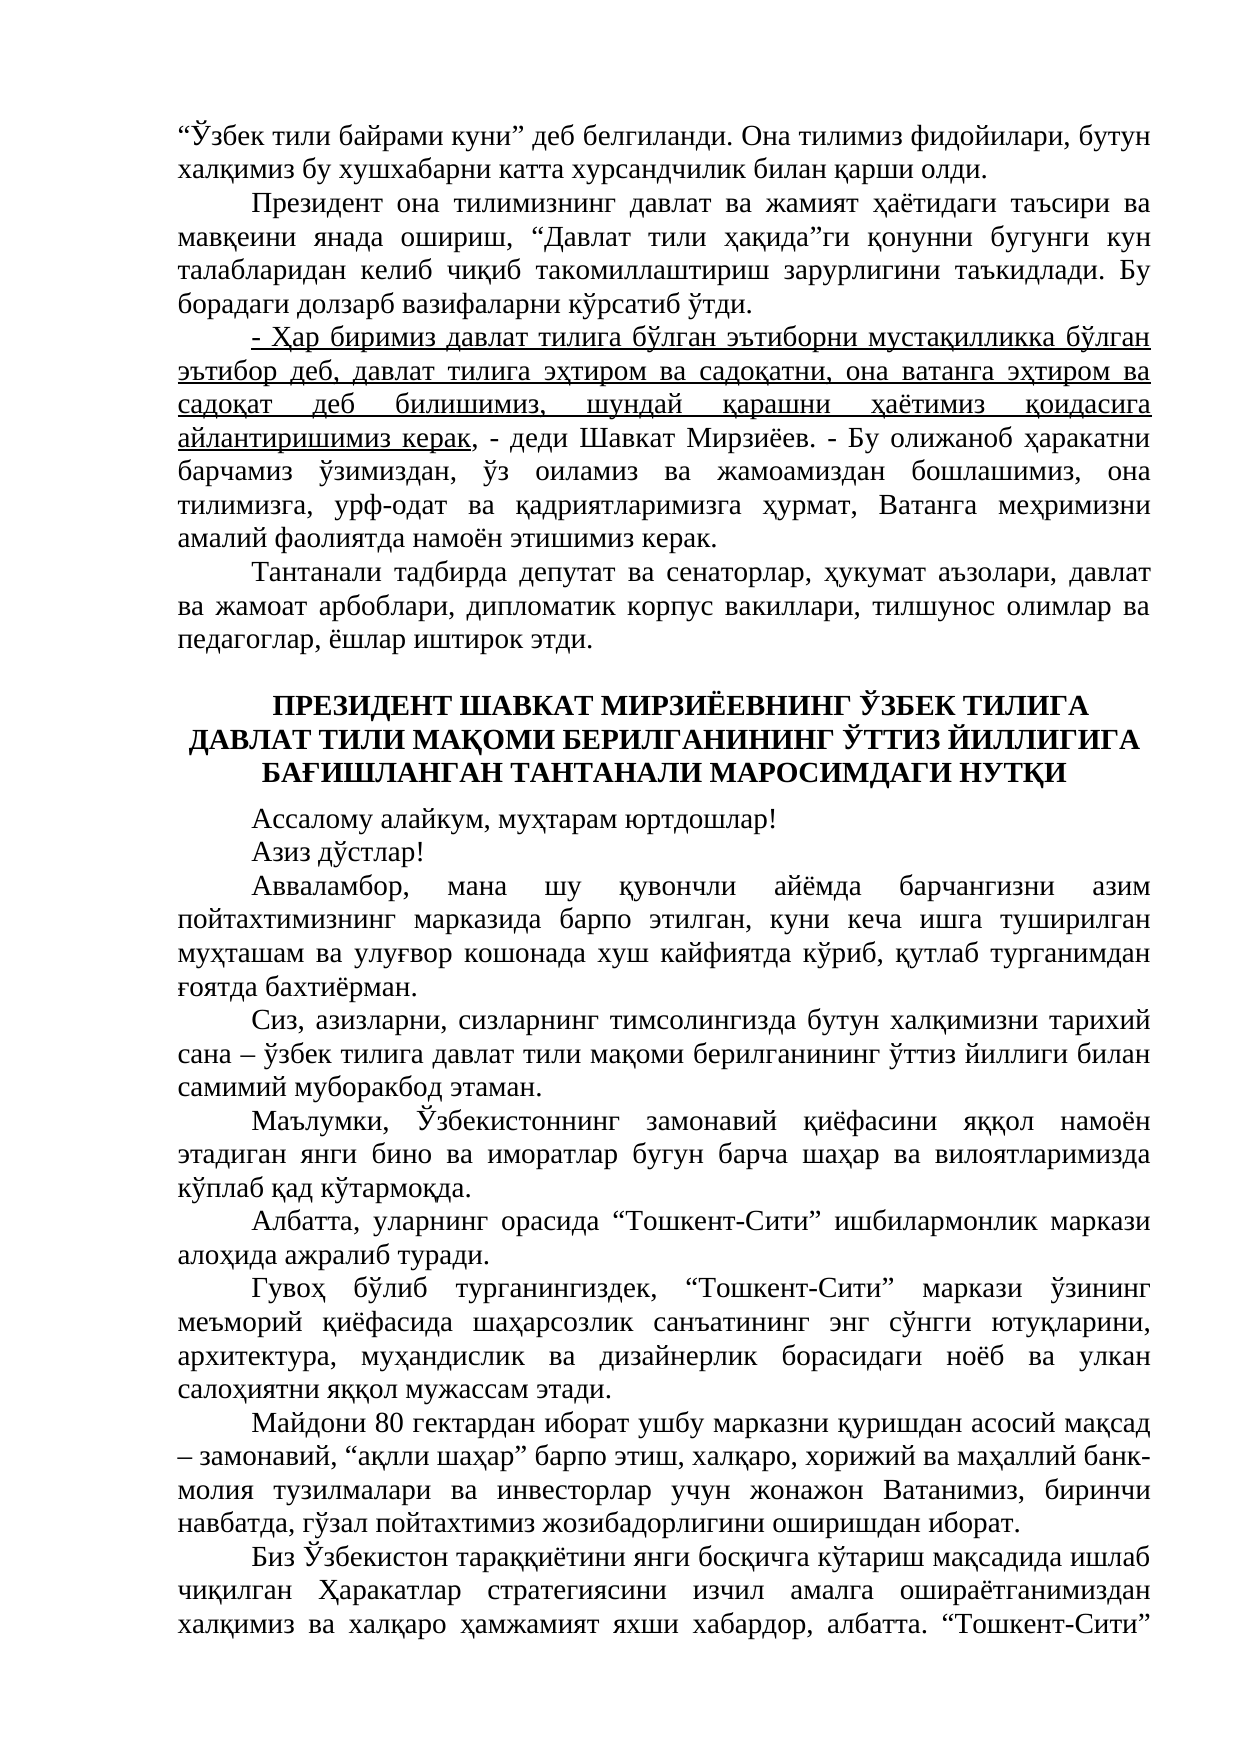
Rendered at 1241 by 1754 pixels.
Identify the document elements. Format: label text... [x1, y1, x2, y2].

text Ассалому алайкум, муҳтарам юртдошлар! [177, 801, 1152, 834]
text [177, 1539, 1152, 1639]
text ПРЕЗИДЕНТ ШАВКАТ МИРЗИЁЕВНИНГ ЎЗБЕК ТИЛИГА ДАВЛАТ ТИЛИ МАҚОМИ БЕРИЛГАНИНИНГ ЎТТИЗ ЙИЛЛИГИГА БАҒИШЛАНГАН ТАНТАНАЛИ МАРОСИМДАГИ НУТҚИ [177, 688, 1152, 789]
text Тантанали тадбирда депутат ва сенаторлар, ҳукумат аъзолари, давлат ва жамоат арбоблари, дипломатик корпус вакиллари, тилшунос олимлар ва педагоглар, ёшлар иштирок этди. [177, 554, 1152, 655]
text - Ҳар биримиз давлат тилига бўлган эътиборни мустақилликка бўлган эътибор деб, давлат тилига эҳтиром ва садоқатни, она ватанга эҳтиром ва садоқат деб билишимиз, шундай қарашни ҳаётимиз қоидасига айлантиришимиз керак, - деди Шавкат Мирзиёев. - Бу олижаноб ҳаракатни барчамиз ўзимиздан, ўз оиламиз ва жамоамиздан бошлашимиз, она тилимизга, урф-одат ва қадриятларимизга ҳурмат, Ватанга меҳримизни амалий фаолиятда намоён этишимиз керак. [177, 416, 1152, 554]
text Майдони 80 гектардан иборат ушбу марказни қуришдан асосий мақсад – замонавий, “ақлли шаҳар” барпо этиш, халқаро, хорижий ва маҳаллий банк-молия тузилмалари ва инвесторлар учун жонажон Ватанимиз, биринчи навбатда, гўзал пойтахтимиз жозибадорлигини оширишдан иборат. [177, 1405, 1152, 1539]
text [177, 118, 1152, 185]
text Президент она тилимизнинг давлат ва жамият ҳаётидаги таъсири ва мавқеини янада ошириш, “Давлат тили ҳақида”ги қонунни бугунги кун талабларидан келиб чиқиб такомиллаштириш зарурлигини таъкидлади. Бу борадаги долзарб вазифаларни кўрсатиб ўтди. [177, 185, 1152, 319]
text Маълумки, Ўзбекистоннинг замонавий қиёфасини яққол намоён этадиган янги бино ва иморатлар бугун барча шаҳар ва вилоятларимизда кўплаб қад кўтармоқда. [177, 1103, 1152, 1203]
text Авваламбор, мана шу қувончли айёмда барчангизни азим пойтахтимизнинг марказида барпо этилган, куни кеча ишга туширилган муҳташам ва улуғвор кошонада хуш кайфиятда кўриб, қутлаб турганимдан ғоятда бахтиёрман. [177, 868, 1152, 1002]
text Албатта, уларнинг орасида “Тошкент-Сити” ишбилармонлик маркази алоҳида ажралиб туради. [177, 1203, 1152, 1271]
text - Ҳар биримиз давлат тилига бўлган эътиборни мустақилликка бўлган эътибор деб, давлат тилига эҳтиром ва садоқатни, она ватанга эҳтиром ва садоқат деб билишимиз, шундай қарашни ҳаётимиз қоидасига айлантиришимиз керак, - деди Шавкат Мирзиёев. - Бу олижаноб ҳаракатни барчамиз ўзимиздан, ўз оиламиз ва жамоамиздан бошлашимиз, она тилимизга, урф-одат ва қадриятларимизга ҳурмат, Ватанга меҳримизни амалий фаолиятда намоён этишимиз керак. [177, 319, 1152, 415]
text Сиз, азизларни, сизларнинг тимсолингизда бутун халқимизни тарихий сана – ўзбек тилига давлат тили мақоми берилганининг ўттиз йиллиги билан самимий муборакбод этаман. [177, 1002, 1152, 1103]
text Гувоҳ бўлиб турганингиздек, “Тошкент-Сити” маркази ўзининг меъморий қиёфасида шаҳарсозлик санъатининг энг сўнгги ютуқларини, архитектура, муҳандислик ва дизайнерлик борасидаги ноёб ва улкан салоҳиятни яққол мужассам этади. [177, 1271, 1152, 1405]
text Азиз дўстлар! [177, 834, 1152, 868]
